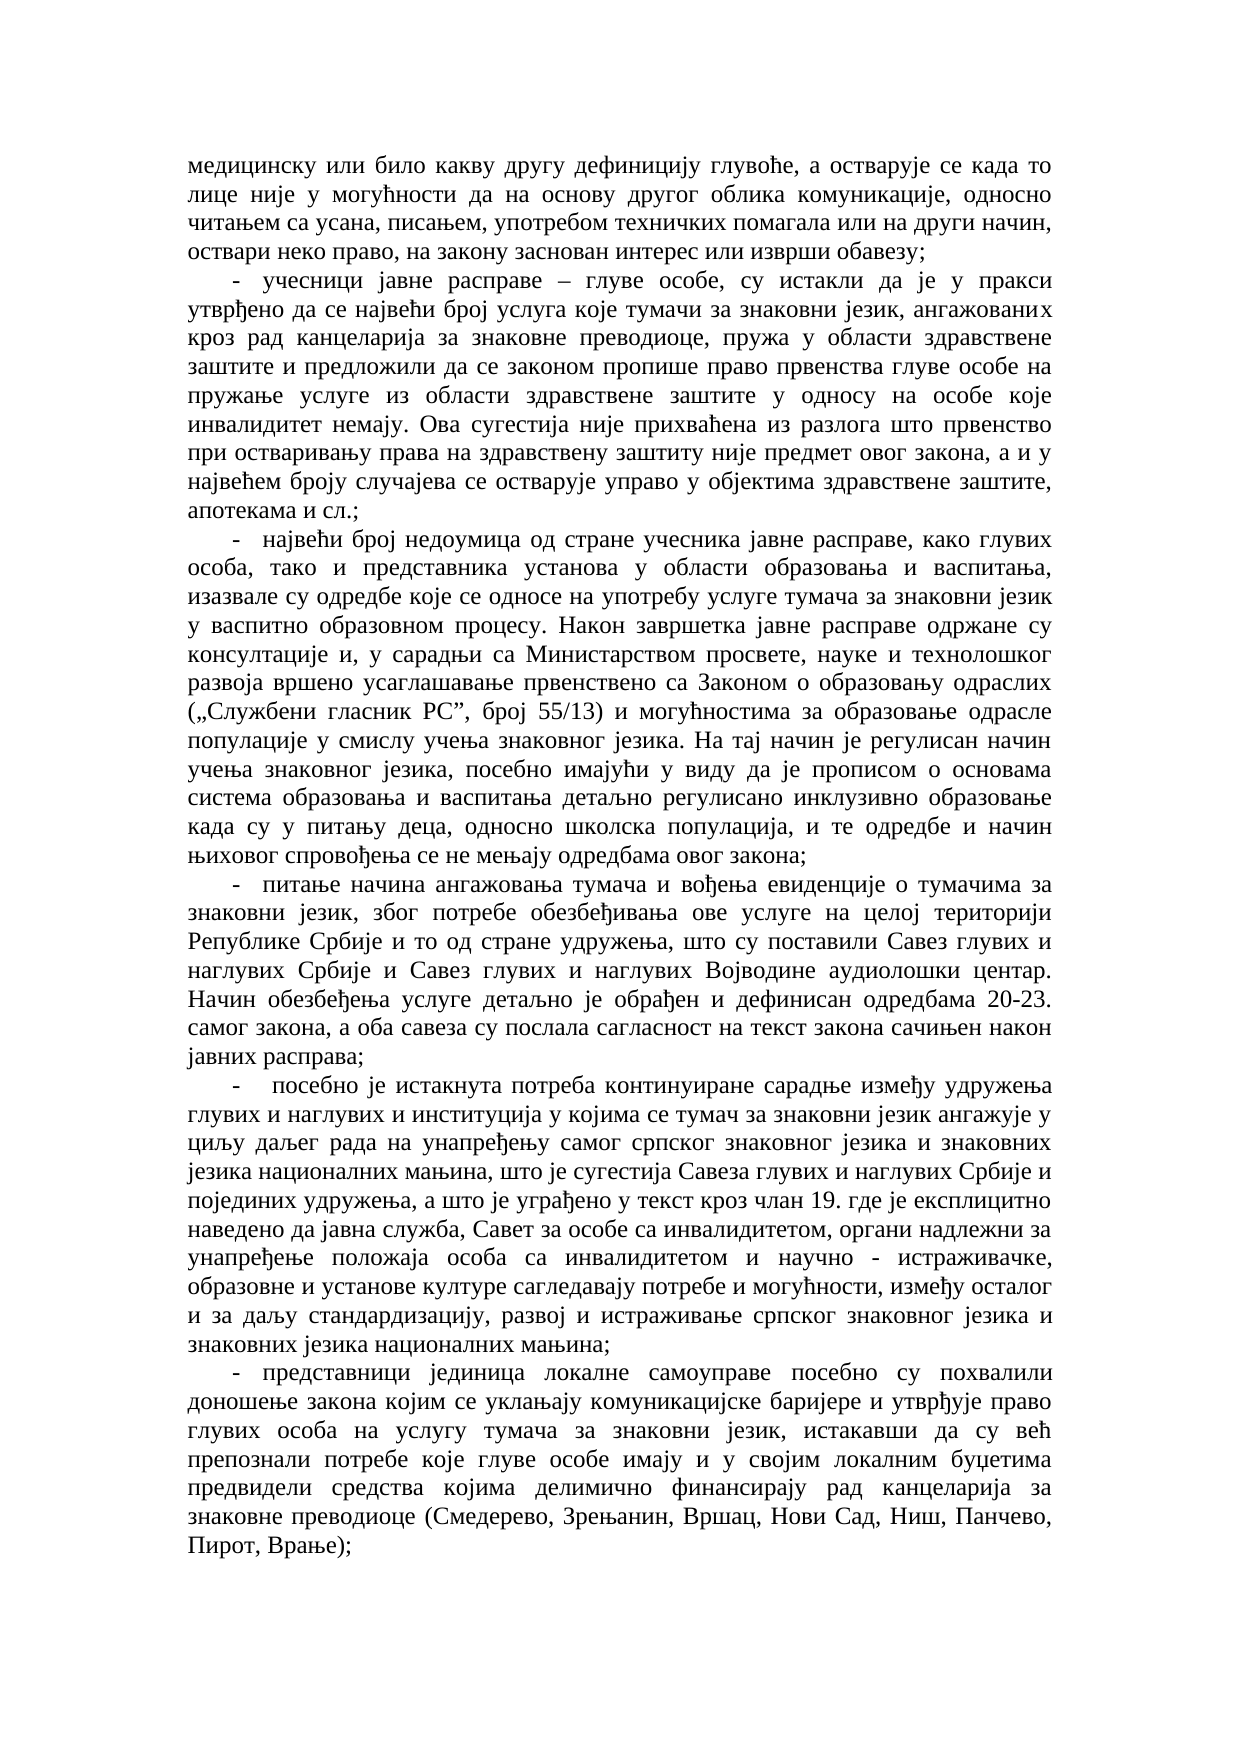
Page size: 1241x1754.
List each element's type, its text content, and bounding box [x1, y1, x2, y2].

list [187, 150, 1053, 265]
list највећи број недоумица од стране учесника јавне расправе, како глувих особа, тако и представника установа у области образовања и васпитања, изазвале су одредбе које се односе на употребу услуге тумача за знаковни језик у васпитно образовном процесу. Након завршетка јавне расправе одржане су консултације и, у сарадњи са Министарством просвете, науке и технолошког развоја вршено усаглашавање првенствено са Законом о образовању одраслих („Службени гласник РС”, број 55/13) и могућностима за образовање одрасле популације у смислу учења знаковног језика. На тај начин је регулисан начин учења знаковног језика, посебно имајући у виду да је прописом о основама система образовања и васпитања детаљно регулисано инклузивно образовање када су у питању деца, односно школска популација, и те одредбе и начин њиховог спровођења се не мењају одредбама овог закона; [187, 524, 1053, 869]
list питање начина ангажовања тумача и вођења евиденције о тумачима за знаковни језик, због потребе обезбеђивања ове услуге на целој територији Републике Србије и то од стране удружења, што су поставили Савез глувих и наглувих Србије и Савез глувих и наглувих Војводине аудиолошки центар. Начин обезбеђења услуге детаљно је обрађен и дефинисан одредбама 20-23. самог закона, а оба савеза су послала сагласност на текст закона сачињен након јавних расправа; [187, 869, 1053, 1070]
list учесници јавне расправе – глуве особе, су истакли да је у пракси утврђено да се највећи број услуга које тумачи за знаковни језик, ангажованих кроз рад канцеларија за знаковне преводиоце, пружа у области здравствене заштите и предложили да се законом пропише право првенства глуве особе на пружање услуге из области здравствене заштите у односу на особе које инвалидитет немају. Ова сугестија није прихваћена из разлога што првенство при остваривању права на здравствену заштиту није предмет овог закона, а и у највећем броју случајева се остварује управо у објектима здравствене заштите, апотекама и сл.; [187, 265, 1053, 524]
list представници јединица локалне самоуправе посебно су похвалили доношење закона којим се уклањају комуникацијске баријере и утврђује право глувих особа на услугу тумача за знаковни језик, истакавши да су већ препознали потребе које глуве особе имају и у својим локалним буџетима предвидели средства којима делимично финансирају рад канцеларија за знаковне преводиоце (Смедерево, Зрењанин, Вршац, Нови Сад, Ниш, Панчево, Пирот, Врање); [187, 1357, 1053, 1559]
list посебно је истакнута потреба континуиране сарадње између удружења глувих и наглувих и институција у којима се тумач за знаковни језик ангажује у циљу даљег рада на унапређењу самог српског знаковног језика и знаковних језика националних мањина, што је сугестија Савеза глувих и наглувих Србије и појединих удружења, а што је уграђено у текст кроз члан 19. где је експлицитно наведено да јавна служба, Савет за особе са инвалидитетом, органи надлежни за унапређење положаја особа са инвалидитетом и научно - истраживачке, образовне и установе културе сагледавају потребе и могућности, између осталог и за даљу стандардизацију, развој и истраживање српског знаковног језика и знаковних језика националних мањина; [187, 1070, 1053, 1357]
